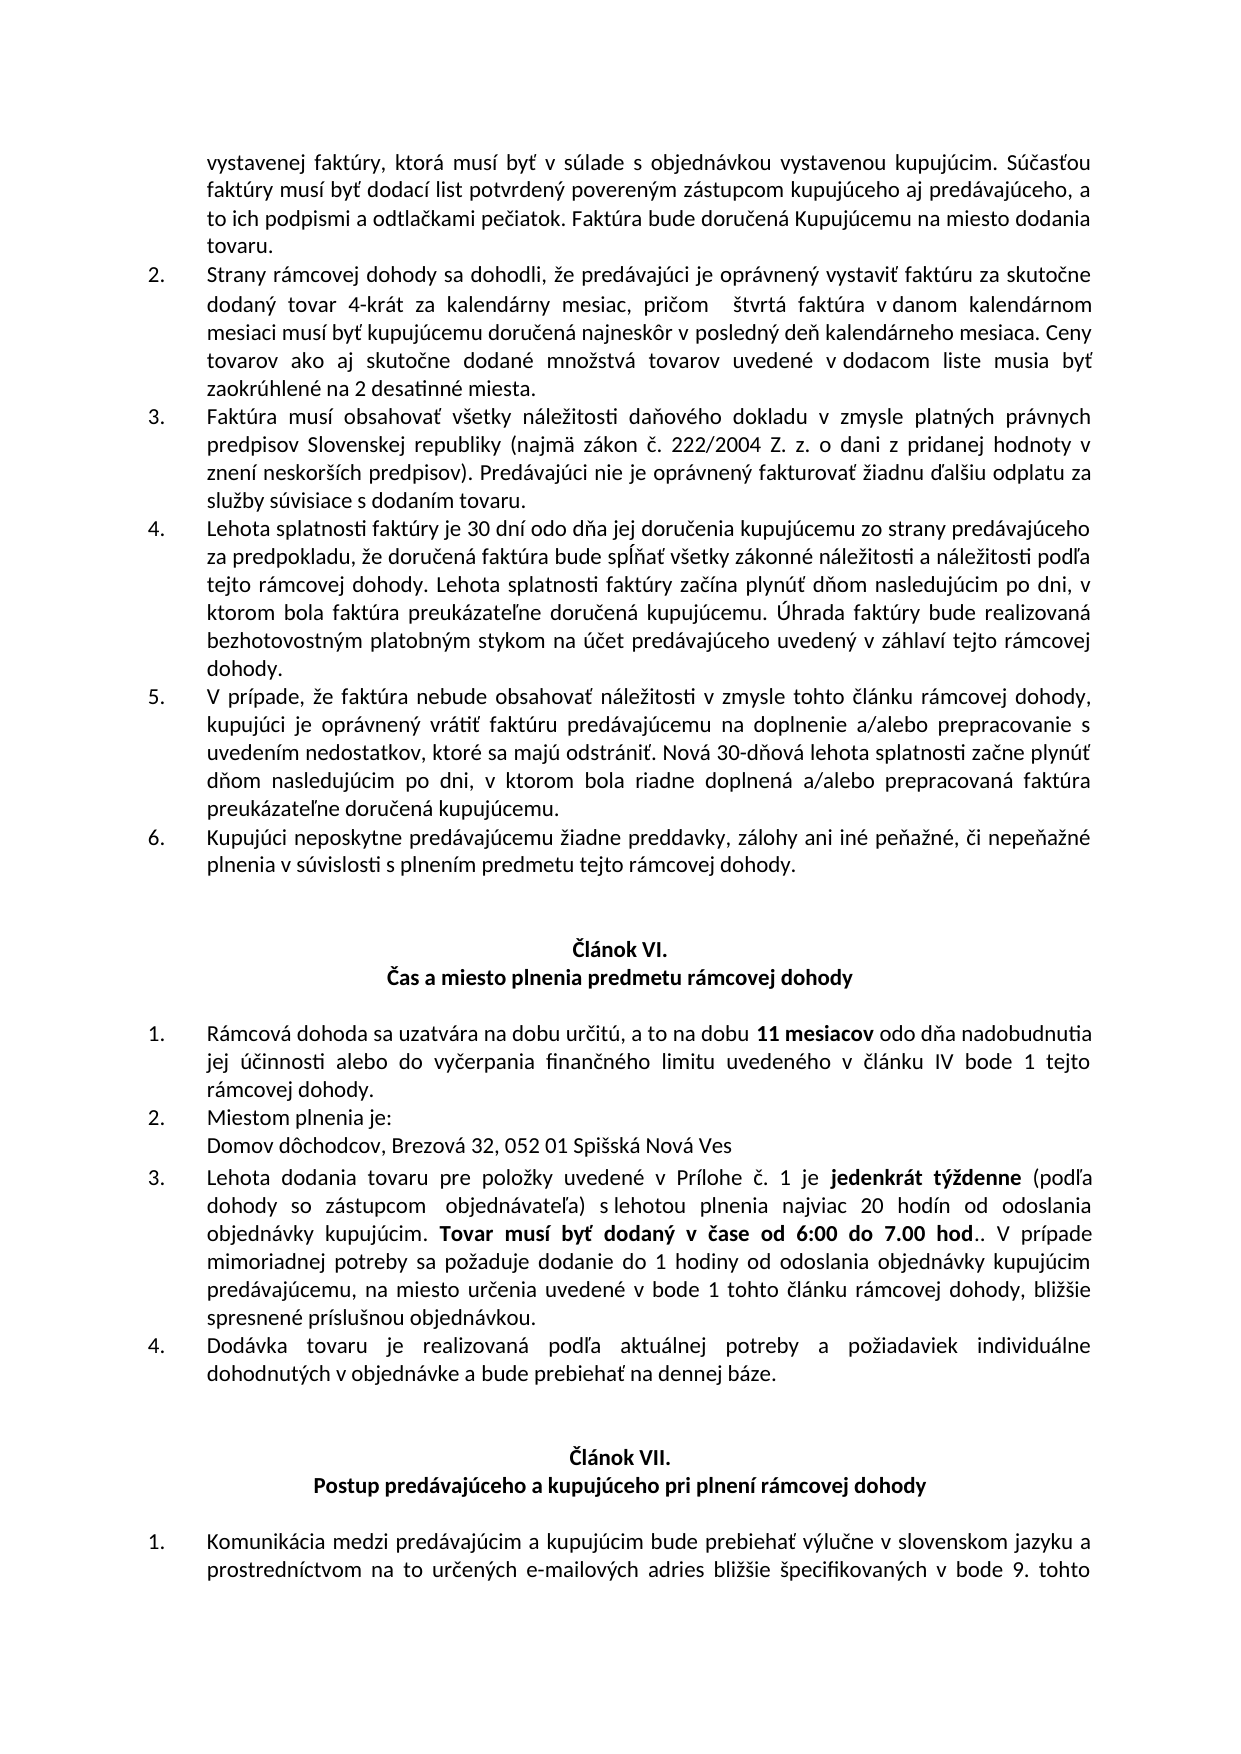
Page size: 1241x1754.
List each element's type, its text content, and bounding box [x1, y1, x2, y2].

text Článok VII. [148, 1443, 1093, 1471]
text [148, 148, 1093, 260]
text 2. Strany rámcovej dohody sa dohodli, že predávajúci je oprávnený vystaviť faktúru za skutočne dodaný tovar 4-krát za kalendárny mesiac, pričom štvrtá faktúra v danom kalendárnom mesiaci musí byť kupujúcemu doručená najneskôr v posledný deň kalendárneho mesiaca. Ceny tovarov ako aj skutočne dodané množstvá tovarov uvedené v dodacom liste musia byť zaokrúhlené na 2 desatinné miesta. [148, 260, 1093, 402]
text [148, 1527, 1093, 1583]
text Čas a miesto plnenia predmetu rámcovej dohody [148, 963, 1093, 991]
text 1. Rámcová dohoda sa uzatvára na dobu určitú, a to na dobu 11 mesiacov odo dňa nadobudnutia jej účinnosti alebo do vyčerpania finančného limitu uvedeného v článku IV bode 1 tejto rámcovej dohody. [148, 1019, 1093, 1103]
text Domov dôchodcov, Brezová 32, 052 01 Spišská Nová Ves [207, 1131, 1093, 1159]
text 4. Lehota splatnosti faktúry je 30 dní odo dňa jej doručenia kupujúcemu zo strany predávajúceho za predpokladu, že doručená faktúra bude spĺňať všetky zákonné náležitosti a náležitosti podľa tejto rámcovej dohody. Lehota splatnosti faktúry začína plynúť dňom nasledujúcim po dni, v ktorom bola faktúra preukázateľne doručená kupujúcemu. Úhrada faktúry bude realizovaná bezhotovostným platobným stykom na účet predávajúceho uvedený v záhlaví tejto rámcovej dohody. [148, 514, 1093, 682]
text 5. V prípade, že faktúra nebude obsahovať náležitosti v zmysle tohto článku rámcovej dohody, kupujúci je oprávnený vrátiť faktúru predávajúcemu na doplnenie a/alebo prepracovanie s uvedením nedostatkov, ktoré sa majú odstrániť. Nová 30-dňová lehota splatnosti začne plynúť dňom nasledujúcim po dni, v ktorom bola riadne doplnená a/alebo prepracovaná faktúra preukázateľne doručená kupujúcemu. [148, 682, 1093, 823]
text 3. Lehota dodania tovaru pre položky uvedené v Prílohe č. 1 je jedenkrát týždenne (podľa dohody so zástupcom objednávateľa) s lehotou plnenia najviac 20 hodín od odoslania objednávky kupujúcim. Tovar musí byť dodaný v čase od 6:00 do 7.00 hod.. V prípade mimoriadnej potreby sa požaduje dodanie do 1 hodiny od odoslania objednávky kupujúcim predávajúcemu, na miesto určenia uvedené v bode 1 tohto článku rámcovej dohody, bližšie spresnené príslušnou objednávkou. [148, 1163, 1093, 1331]
text Postup predávajúceho a kupujúceho pri plnení rámcovej dohody [148, 1471, 1093, 1499]
text 4. Dodávka tovaru je realizovaná podľa aktuálnej potreby a požiadaviek individuálne dohodnutých v objednávke a bude prebiehať na dennej báze. [148, 1331, 1093, 1387]
text 3. Faktúra musí obsahovať všetky náležitosti daňového dokladu v zmysle platných právnych predpisov Slovenskej republiky (najmä zákon č. 222/2004 Z. z. o dani z pridanej hodnoty v znení neskorších predpisov). Predávajúci nie je oprávnený fakturovať žiadnu ďalšiu odplatu za služby súvisiace s dodaním tovaru. [148, 402, 1093, 514]
text Článok VI. [148, 935, 1093, 963]
text 2. Miestom plnenia je: [148, 1103, 1093, 1131]
text 6. Kupujúci neposkytne predávajúcemu žiadne preddavky, zálohy ani iné peňažné, či nepeňažné plnenia v súvislosti s plnením predmetu tejto rámcovej dohody. [148, 823, 1093, 879]
